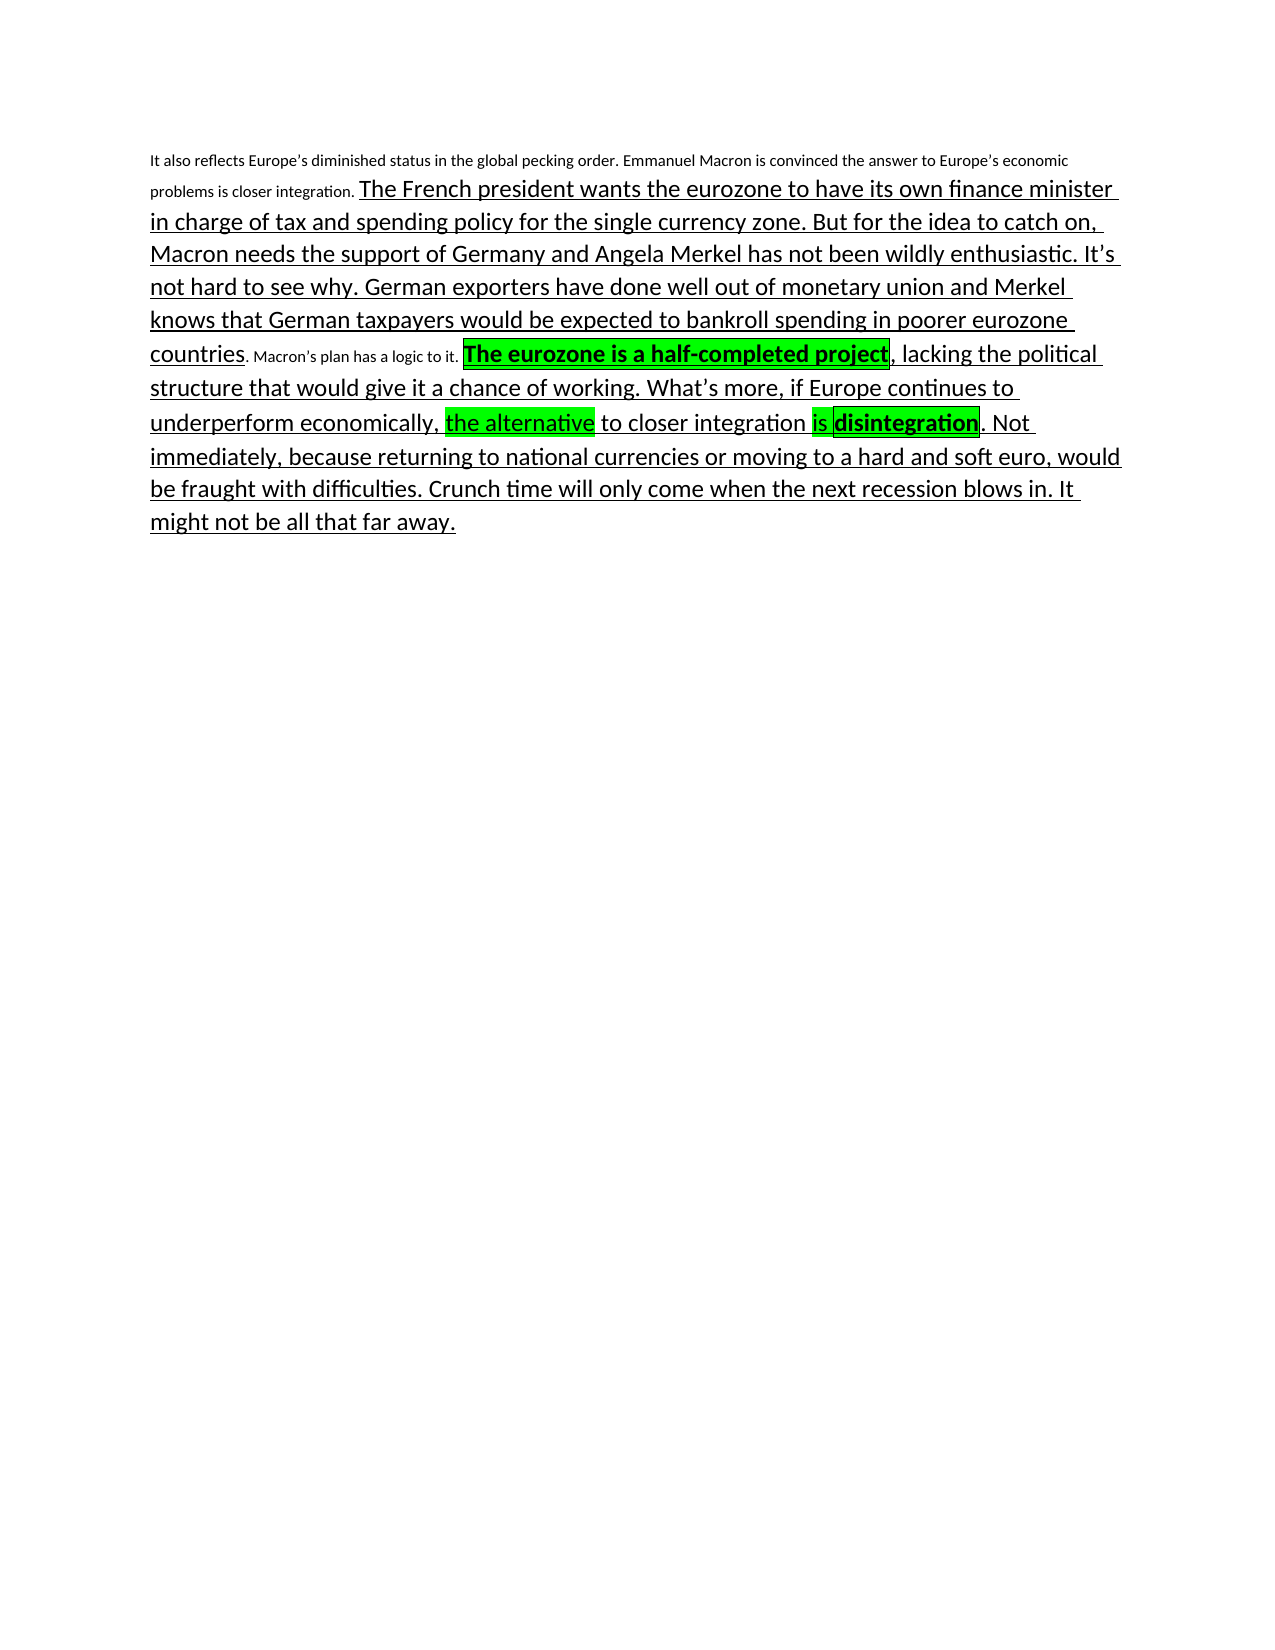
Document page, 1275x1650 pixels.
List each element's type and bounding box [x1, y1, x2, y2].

text [150, 150, 1125, 537]
